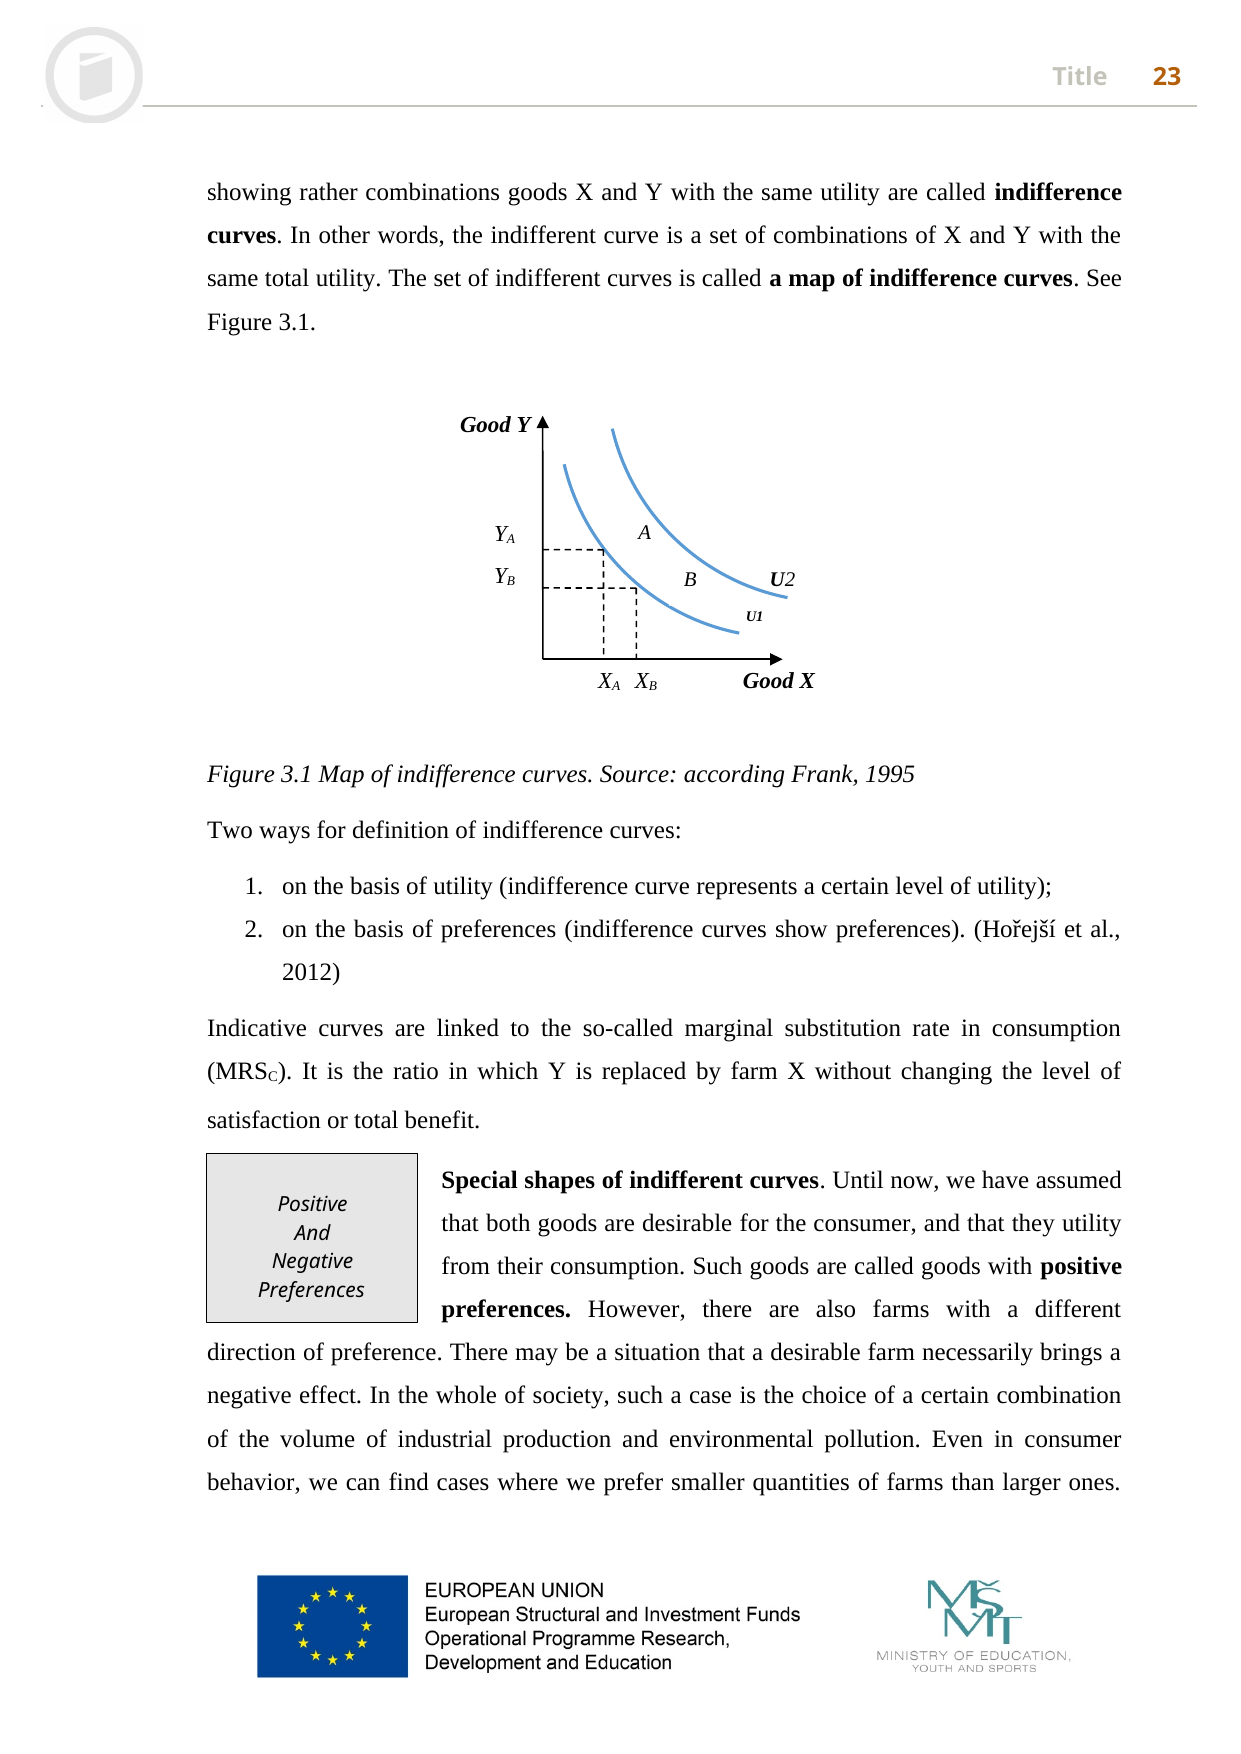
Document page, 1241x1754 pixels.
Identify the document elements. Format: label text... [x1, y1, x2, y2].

text Two ways for definition of indifference curves: [207, 815, 1122, 844]
list on the basis of utility (indifference curve represents a certain level of utility); [244, 871, 1122, 899]
text Figure 3.1 Map of indifference curves. Source: according Frank, 1995 [207, 759, 1122, 788]
list on the basis of preferences (indifference curves show preferences). (Hořejší et al., 2012) [244, 914, 1122, 986]
picture [206, 1524, 1121, 1728]
text Indicative curves are linked to the so-called marginal substitution rate in consumption (MRSC). It is the ratio in which Y is replaced by farm X without changing the level of satisfaction or total benefit. [207, 1013, 1122, 1136]
